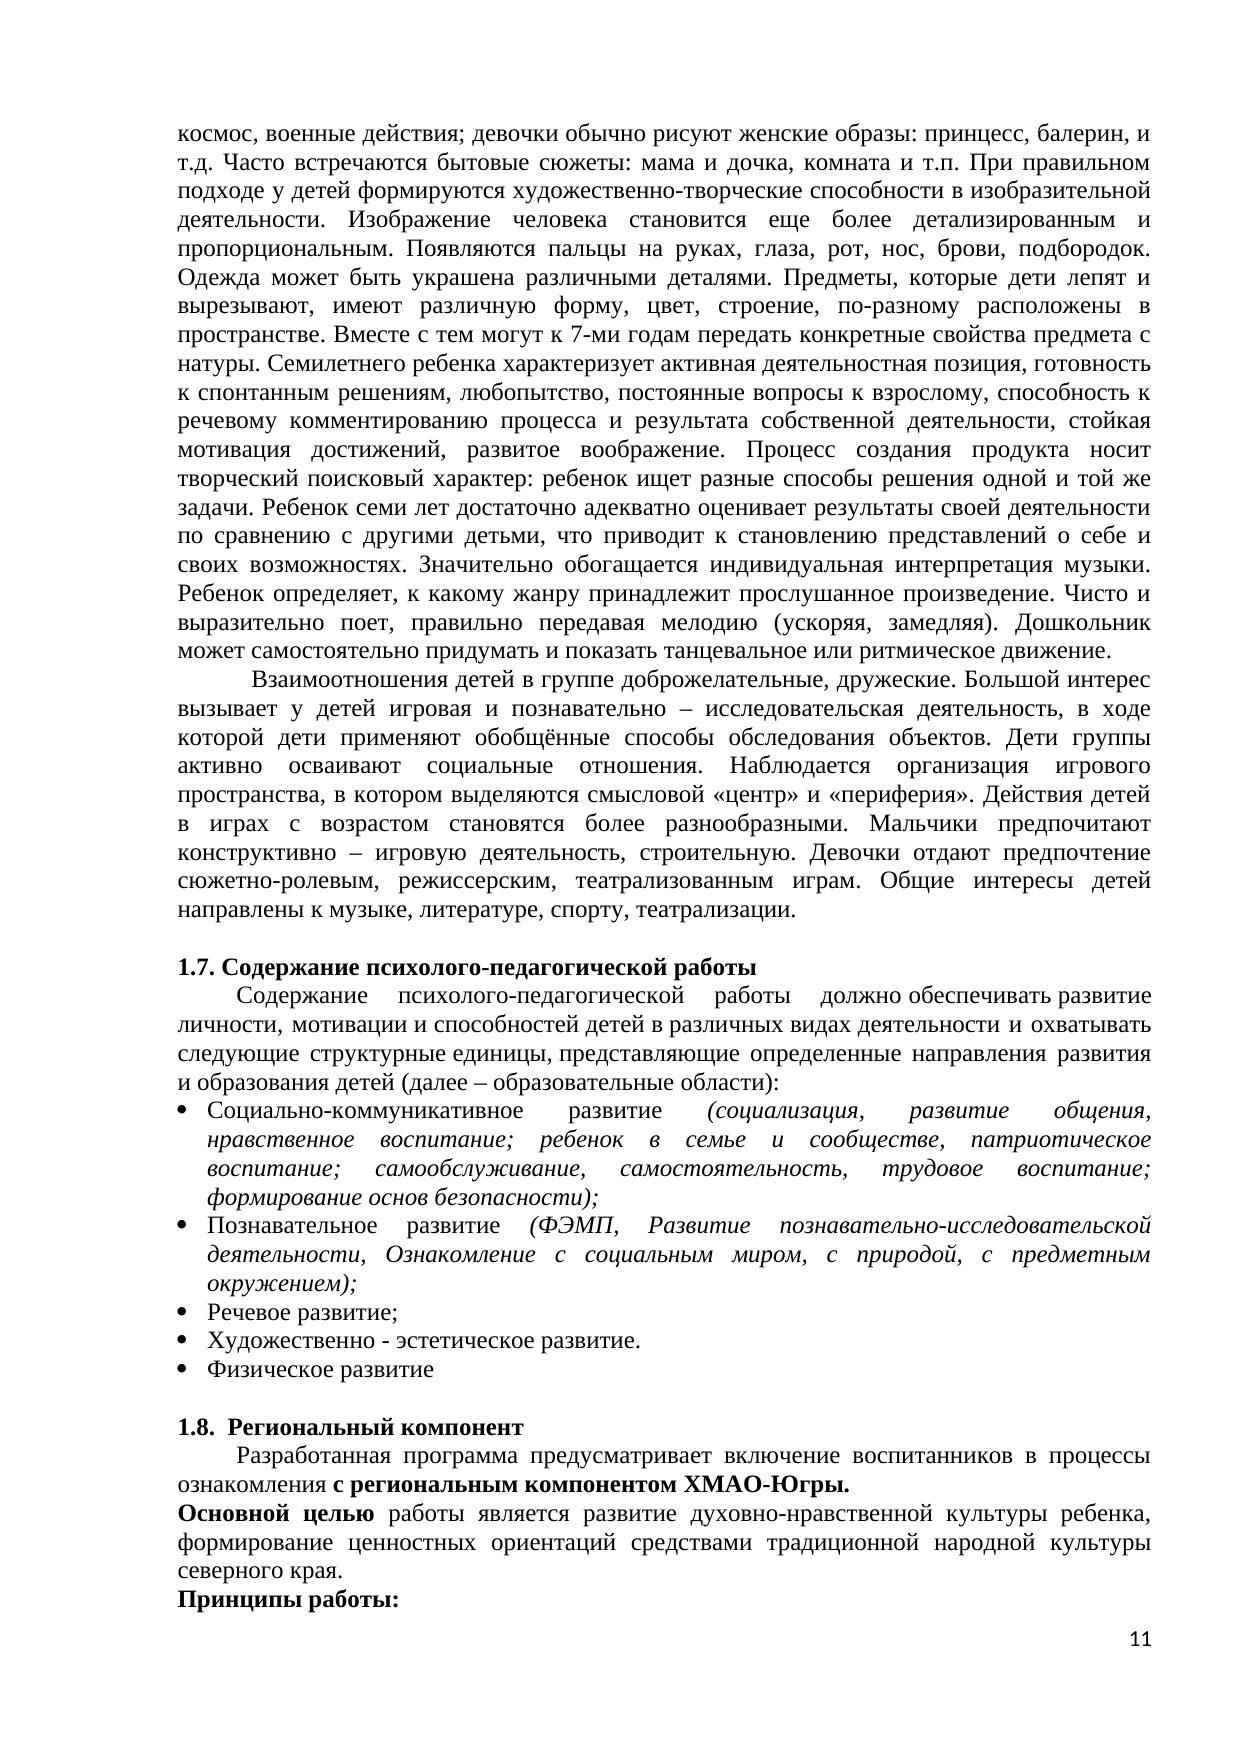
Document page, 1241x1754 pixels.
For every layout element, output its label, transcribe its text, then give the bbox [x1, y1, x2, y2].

text Основной целью работы является развитие духовно-нравственной культуры ребенка, формирование ценностных ориентаций средствами традиционной народной культуры северного края. [177, 1498, 1152, 1584]
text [177, 118, 1152, 664]
text Содержание психолого-педагогической работы должно обеспечивать развитие личности, мотивации и способностей детей в различных видах деятельности и охватывать следующие структурные единицы, представляющие определенные направления развития и образования детей (далее – образовательные области): [177, 981, 1152, 1096]
text Разработанная программа предусматривает включение воспитанников в процессы ознакомления с региональным компонентом ХМАО-Югры. [177, 1441, 1152, 1498]
list Художественно - эстетическое развитие. [177, 1326, 1152, 1354]
text 1.7. Содержание психолого-педагогической работы [177, 952, 1152, 981]
list Социально-коммуникативное развитие (социализация, развитие общения, нравственное воспитание; ребенок в семье и сообществе, патриотическое воспитание; самообслуживание, самостоятельность, трудовое воспитание; формирование основ безопасности); [177, 1096, 1152, 1211]
text 1.8. Региональный компонент [177, 1412, 1152, 1441]
list Физическое развитие [177, 1354, 1152, 1383]
list Речевое развитие; [177, 1297, 1152, 1326]
list Познавательное развитие (ФЭМП, Развитие познавательно-исследовательской деятельности, Ознакомление с социальным миром, с природой, с предметным окружением); [177, 1211, 1152, 1297]
text Принципы работы: [177, 1584, 1152, 1613]
text Взаимоотношения детей в группе доброжелательные, дружеские. Большой интерес вызывает у детей игровая и познавательно – исследовательская деятельность, в ходе которой дети применяют обобщённые способы обследования объектов. Дети группы активно осваивают социальные отношения. Наблюдается организация игрового пространства, в котором выделяются смысловой «центр» и «периферия». Действия детей в играх с возрастом становятся более разнообразными. Мальчики предпочитают конструктивно – игровую деятельность, строительную. Девочки отдают предпочтение сюжетно-ролевым, режиссерским, театрализованным играм. Общие интересы детей направлены к музыке, литературе, спорту, театрализации. [177, 664, 1152, 923]
